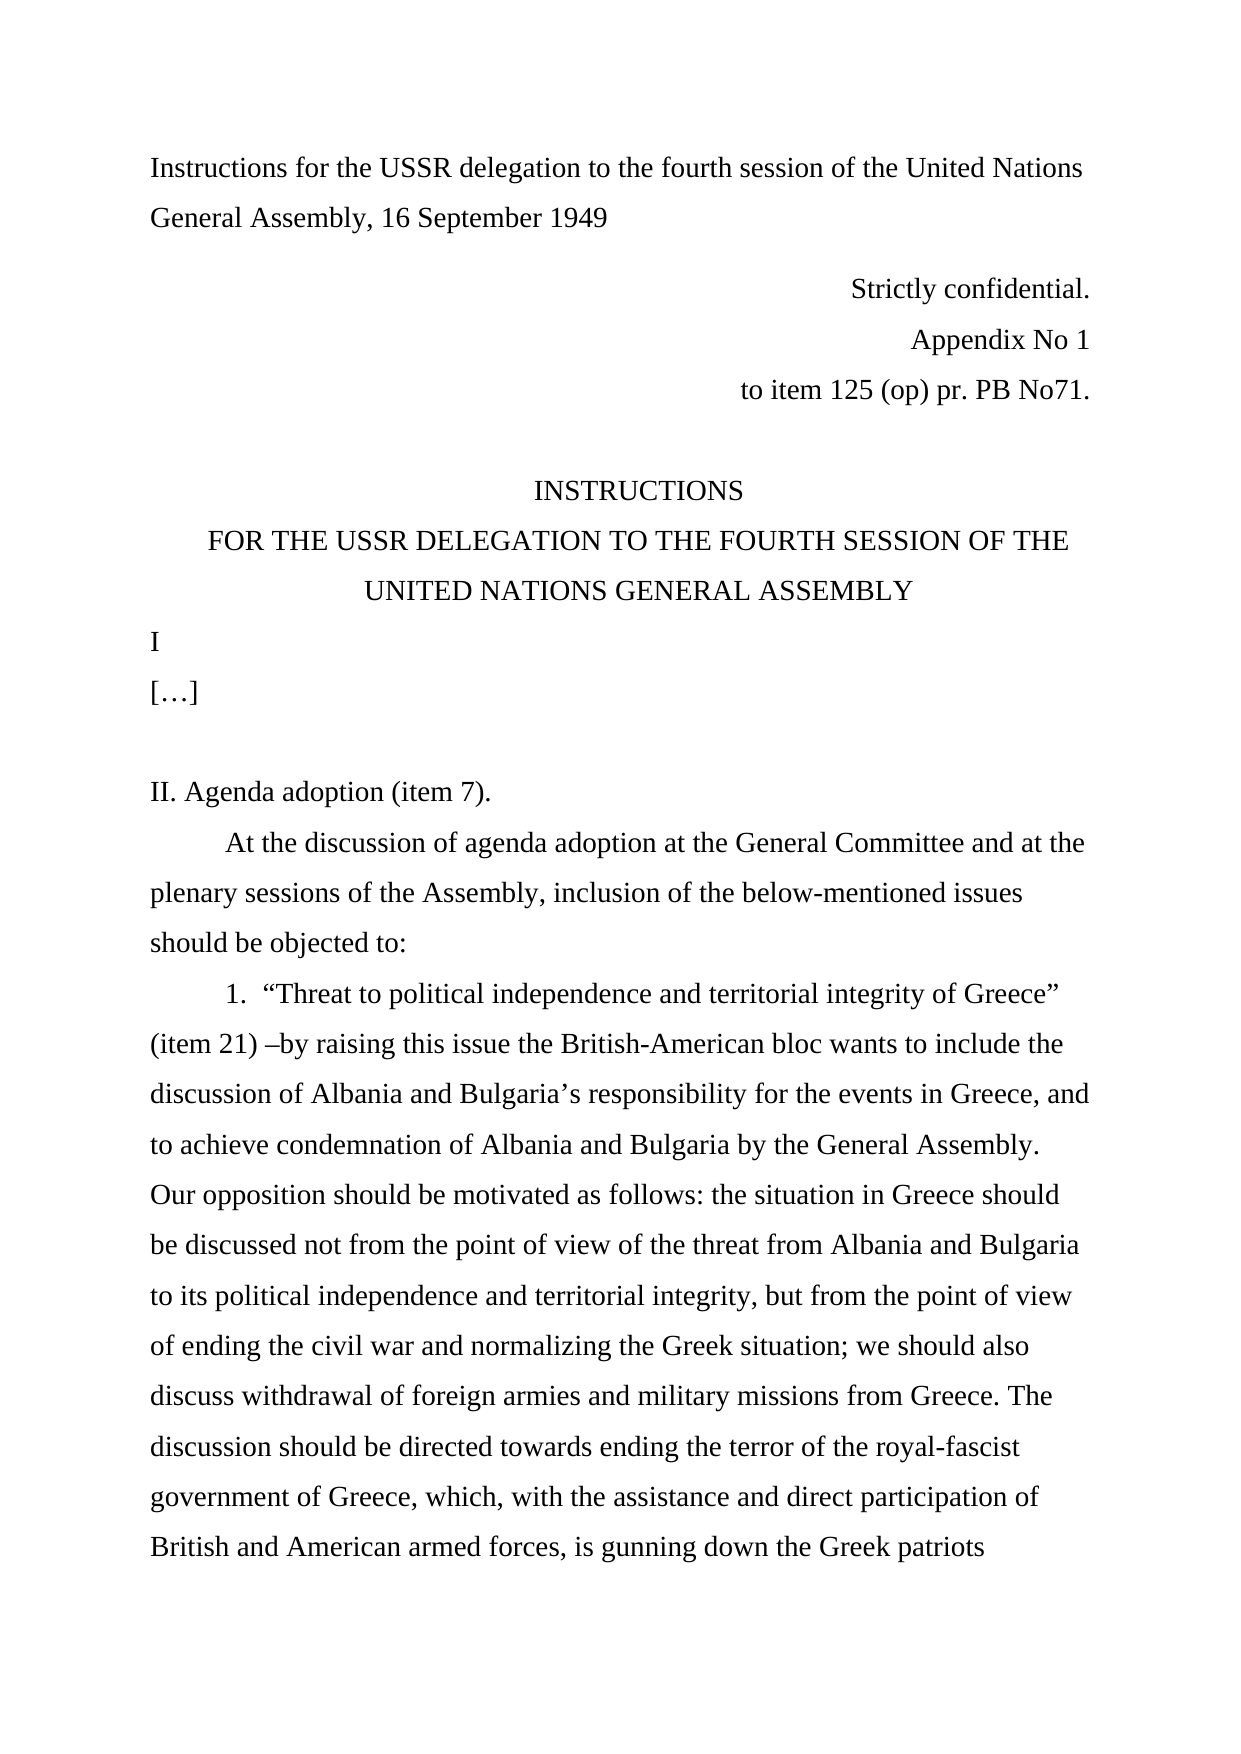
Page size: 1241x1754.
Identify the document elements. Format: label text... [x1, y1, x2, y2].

text Instructions for the USSR delegation to the fourth session of the United Nations General Assembly, 16 September 1949 [150, 150, 1090, 234]
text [150, 976, 1090, 1563]
text At the discussion of agenda adoption at the General Committee and at the plenary sessions of the Assembly, inclusion of the below-mentioned issues should be objected to: [150, 825, 1090, 959]
text Strictly confidential. [187, 271, 1090, 305]
text […] [150, 674, 1090, 707]
text to item 125 (оp) pr. PB No71. [187, 372, 1090, 406]
text I [150, 624, 1090, 657]
text Appendix No 1 [187, 322, 1090, 355]
text II. Agenda adoption (item 7). [150, 774, 1090, 808]
text FOR THE USSR DELEGATION TO THE FOURTH SESSION OF THE UNITED NATIONS GENERAL ASSEMBLY [187, 523, 1090, 607]
text INSTRUCTIONS [187, 473, 1090, 506]
